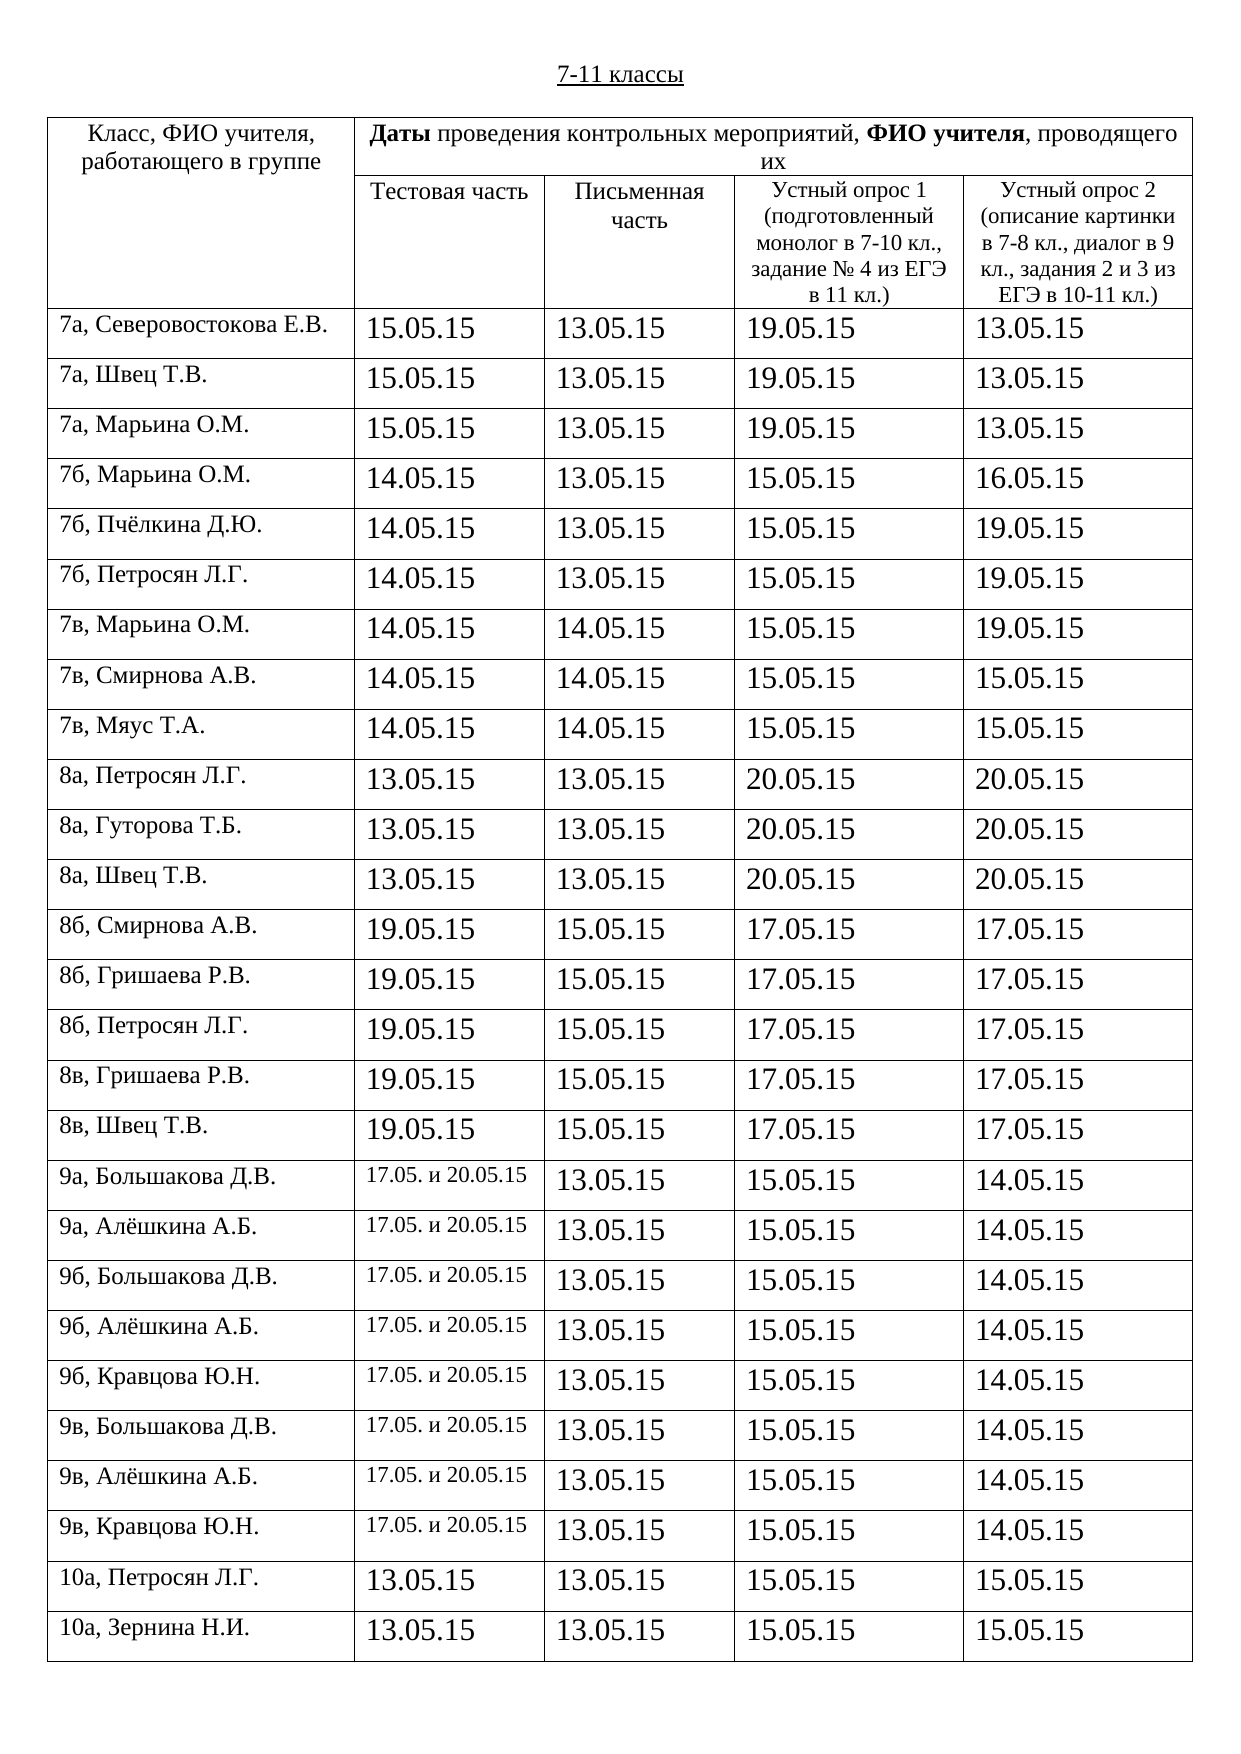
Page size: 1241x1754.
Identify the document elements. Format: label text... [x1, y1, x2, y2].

table_cell 13.05.15 [545, 1361, 734, 1410]
table_cell 19.05.15 [355, 1061, 544, 1109]
table_cell Тестовая часть [355, 176, 544, 308]
table_cell 19.05.15 [964, 509, 1192, 558]
table_cell 13.05.15 [964, 409, 1192, 458]
table_cell 13.05.15 [545, 459, 734, 508]
table_cell 13.05.15 [545, 760, 734, 809]
table_cell 20.05.15 [735, 810, 963, 859]
table_cell 17.05.15 [735, 910, 963, 959]
table_cell 19.05.15 [964, 560, 1192, 608]
table_cell 10а, Зернина Н.И. [48, 1612, 354, 1661]
table_cell 14.05.15 [964, 1361, 1192, 1410]
table_cell 9б, Большакова Д.В. [48, 1261, 354, 1310]
table_cell 13.05.15 [545, 1211, 734, 1260]
table_cell 20.05.15 [964, 760, 1192, 809]
table_cell 14.05.15 [355, 660, 544, 709]
table_cell 13.05.15 [964, 359, 1192, 408]
table_cell 15.05.15 [735, 1361, 963, 1410]
table_cell 14.05.15 [964, 1211, 1192, 1260]
table_cell Письменная часть [545, 176, 734, 308]
table_cell 13.05.15 [545, 1511, 734, 1561]
table_cell 8а, Швец Т.В. [48, 860, 354, 909]
table_cell 13.05.15 [545, 1562, 734, 1611]
table_cell 17.05.15 [964, 960, 1192, 1009]
table_cell 15.05.15 [964, 1562, 1192, 1611]
table_cell 17.05.15 [735, 1010, 963, 1059]
table_cell 19.05.15 [735, 309, 963, 358]
table_cell 15.05.15 [735, 710, 963, 759]
table_cell 7а, Швец Т.В. [48, 359, 354, 408]
table_cell 17.05.15 [964, 1061, 1192, 1109]
table_cell 7а, Северовостокова Е.В. [48, 309, 354, 358]
table_cell 15.05.15 [735, 1511, 963, 1561]
table_cell 13.05.15 [545, 1612, 734, 1661]
table_cell Устный опрос 1 (подготовленный монолог в 7-10 кл., задание № 4 из ЕГЭ в 11 кл.) [735, 176, 963, 308]
table_header Даты проведения контрольных мероприятий, ФИО учителя, проводящего их [355, 118, 1192, 175]
table_cell 17.05.15 [964, 1111, 1192, 1160]
table_cell 13.05.15 [355, 860, 544, 909]
table_cell 19.05.15 [355, 910, 544, 959]
table_cell 7в, Марьина О.М. [48, 610, 354, 659]
table_cell 17.05. и 20.05.15 [355, 1211, 544, 1260]
table_cell 13.05.15 [545, 1461, 734, 1510]
table_cell 14.05.15 [964, 1511, 1192, 1561]
table_cell 13.05.15 [355, 760, 544, 809]
table_cell 14.05.15 [355, 710, 544, 759]
table_cell 13.05.15 [355, 1562, 544, 1611]
table_cell 19.05.15 [355, 1111, 544, 1160]
table_cell 9б, Алёшкина А.Б. [48, 1311, 354, 1360]
table_cell 13.05.15 [545, 560, 734, 608]
table_cell 17.05. и 20.05.15 [355, 1411, 544, 1460]
table_cell 15.05.15 [545, 1010, 734, 1059]
table_cell 19.05.15 [355, 960, 544, 1009]
table_cell 14.05.15 [355, 459, 544, 508]
table_cell 15.05.15 [964, 1612, 1192, 1661]
table_cell 14.05.15 [545, 710, 734, 759]
table_cell 9а, Алёшкина А.Б. [48, 1211, 354, 1260]
table_cell 15.05.15 [964, 660, 1192, 709]
table_cell 14.05.15 [545, 610, 734, 659]
table_cell Устный опрос 2 (описание картинки в 7-8 кл., диалог в 9 кл., задания 2 и 3 из ЕГЭ в 10-11 кл.) [964, 176, 1192, 308]
table_cell 15.05.15 [355, 309, 544, 358]
table_cell 9в, Алёшкина А.Б. [48, 1461, 354, 1510]
table_cell 14.05.15 [355, 509, 544, 558]
table_cell 13.05.15 [545, 1261, 734, 1310]
table_cell 15.05.15 [735, 560, 963, 608]
table_cell 14.05.15 [964, 1261, 1192, 1310]
table_cell 15.05.15 [964, 710, 1192, 759]
table_cell 7в, Смирнова А.В. [48, 660, 354, 709]
table_cell 15.05.15 [735, 509, 963, 558]
table_cell 13.05.15 [964, 309, 1192, 358]
table_cell 13.05.15 [545, 309, 734, 358]
table_cell 17.05.15 [964, 1010, 1192, 1059]
table_cell 15.05.15 [735, 1161, 963, 1210]
table_cell 14.05.15 [355, 560, 544, 608]
table_cell 15.05.15 [735, 459, 963, 508]
table_cell 15.05.15 [545, 1111, 734, 1160]
table_cell 15.05.15 [545, 1061, 734, 1109]
table_cell 7б, Петросян Л.Г. [48, 560, 354, 608]
table_cell 13.05.15 [545, 1161, 734, 1210]
table_header Класс, ФИО учителя, работающего в группе [48, 118, 354, 308]
table_cell 13.05.15 [545, 509, 734, 558]
table_cell 14.05.15 [964, 1411, 1192, 1460]
table_cell 14.05.15 [964, 1311, 1192, 1360]
table_cell 19.05.15 [735, 359, 963, 408]
table_cell 7б, Марьина О.М. [48, 459, 354, 508]
table_cell 17.05.15 [964, 910, 1192, 959]
table_cell 15.05.15 [735, 1562, 963, 1611]
table_cell 15.05.15 [735, 1211, 963, 1260]
table_cell 8а, Гуторова Т.Б. [48, 810, 354, 859]
table_cell 17.05.15 [735, 1111, 963, 1160]
table_cell 13.05.15 [545, 860, 734, 909]
table_cell 15.05.15 [735, 1311, 963, 1360]
table_cell 20.05.15 [735, 760, 963, 809]
table_cell 17.05.15 [735, 1061, 963, 1109]
table_cell 15.05.15 [735, 1261, 963, 1310]
table_cell 20.05.15 [964, 810, 1192, 859]
table_cell 7в, Мяус Т.А. [48, 710, 354, 759]
table_cell 17.05. и 20.05.15 [355, 1361, 544, 1410]
table_cell 13.05.15 [545, 409, 734, 458]
table_cell 14.05.15 [355, 610, 544, 659]
table_cell 8в, Швец Т.В. [48, 1111, 354, 1160]
table_cell 15.05.15 [545, 910, 734, 959]
table_cell 8б, Гришаева Р.В. [48, 960, 354, 1009]
table_cell 9б, Кравцова Ю.Н. [48, 1361, 354, 1410]
table_cell 17.05. и 20.05.15 [355, 1161, 544, 1210]
table_cell 17.05. и 20.05.15 [355, 1511, 544, 1561]
table_cell 14.05.15 [545, 660, 734, 709]
table_cell 13.05.15 [545, 359, 734, 408]
table_cell 7б, Пчёлкина Д.Ю. [48, 509, 354, 558]
table_cell 20.05.15 [735, 860, 963, 909]
table_cell 8б, Петросян Л.Г. [48, 1010, 354, 1059]
table_cell 17.05. и 20.05.15 [355, 1461, 544, 1510]
table_cell 8б, Смирнова А.В. [48, 910, 354, 959]
table_cell 9в, Кравцова Ю.Н. [48, 1511, 354, 1561]
table_cell 8а, Петросян Л.Г. [48, 760, 354, 809]
table_cell 20.05.15 [964, 860, 1192, 909]
table_cell 7а, Марьина О.М. [48, 409, 354, 458]
table_cell 15.05.15 [735, 1411, 963, 1460]
table_cell 13.05.15 [355, 1612, 544, 1661]
table_cell 15.05.15 [735, 1612, 963, 1661]
table_cell 19.05.15 [735, 409, 963, 458]
table_cell 19.05.15 [964, 610, 1192, 659]
table_cell 15.05.15 [355, 409, 544, 458]
table_cell 17.05.15 [735, 960, 963, 1009]
table_cell 15.05.15 [735, 610, 963, 659]
table_cell 17.05. и 20.05.15 [355, 1311, 544, 1360]
table_cell 9в, Большакова Д.В. [48, 1411, 354, 1460]
table_cell 15.05.15 [735, 1461, 963, 1510]
table_cell 13.05.15 [545, 1311, 734, 1360]
table_cell 14.05.15 [964, 1161, 1192, 1210]
table_cell 15.05.15 [735, 660, 963, 709]
table_cell 13.05.15 [545, 810, 734, 859]
table_cell 15.05.15 [355, 359, 544, 408]
table_cell 15.05.15 [545, 960, 734, 1009]
table_cell 13.05.15 [545, 1411, 734, 1460]
table_cell 13.05.15 [355, 810, 544, 859]
table_cell 9а, Большакова Д.В. [48, 1161, 354, 1210]
table_cell 14.05.15 [964, 1461, 1192, 1510]
table_cell 10а, Петросян Л.Г. [48, 1562, 354, 1611]
table_cell 8в, Гришаева Р.В. [48, 1061, 354, 1109]
table_cell 17.05. и 20.05.15 [355, 1261, 544, 1310]
table_cell 19.05.15 [355, 1010, 544, 1059]
table_cell 16.05.15 [964, 459, 1192, 508]
text 7-11 классы [59, 59, 1181, 88]
